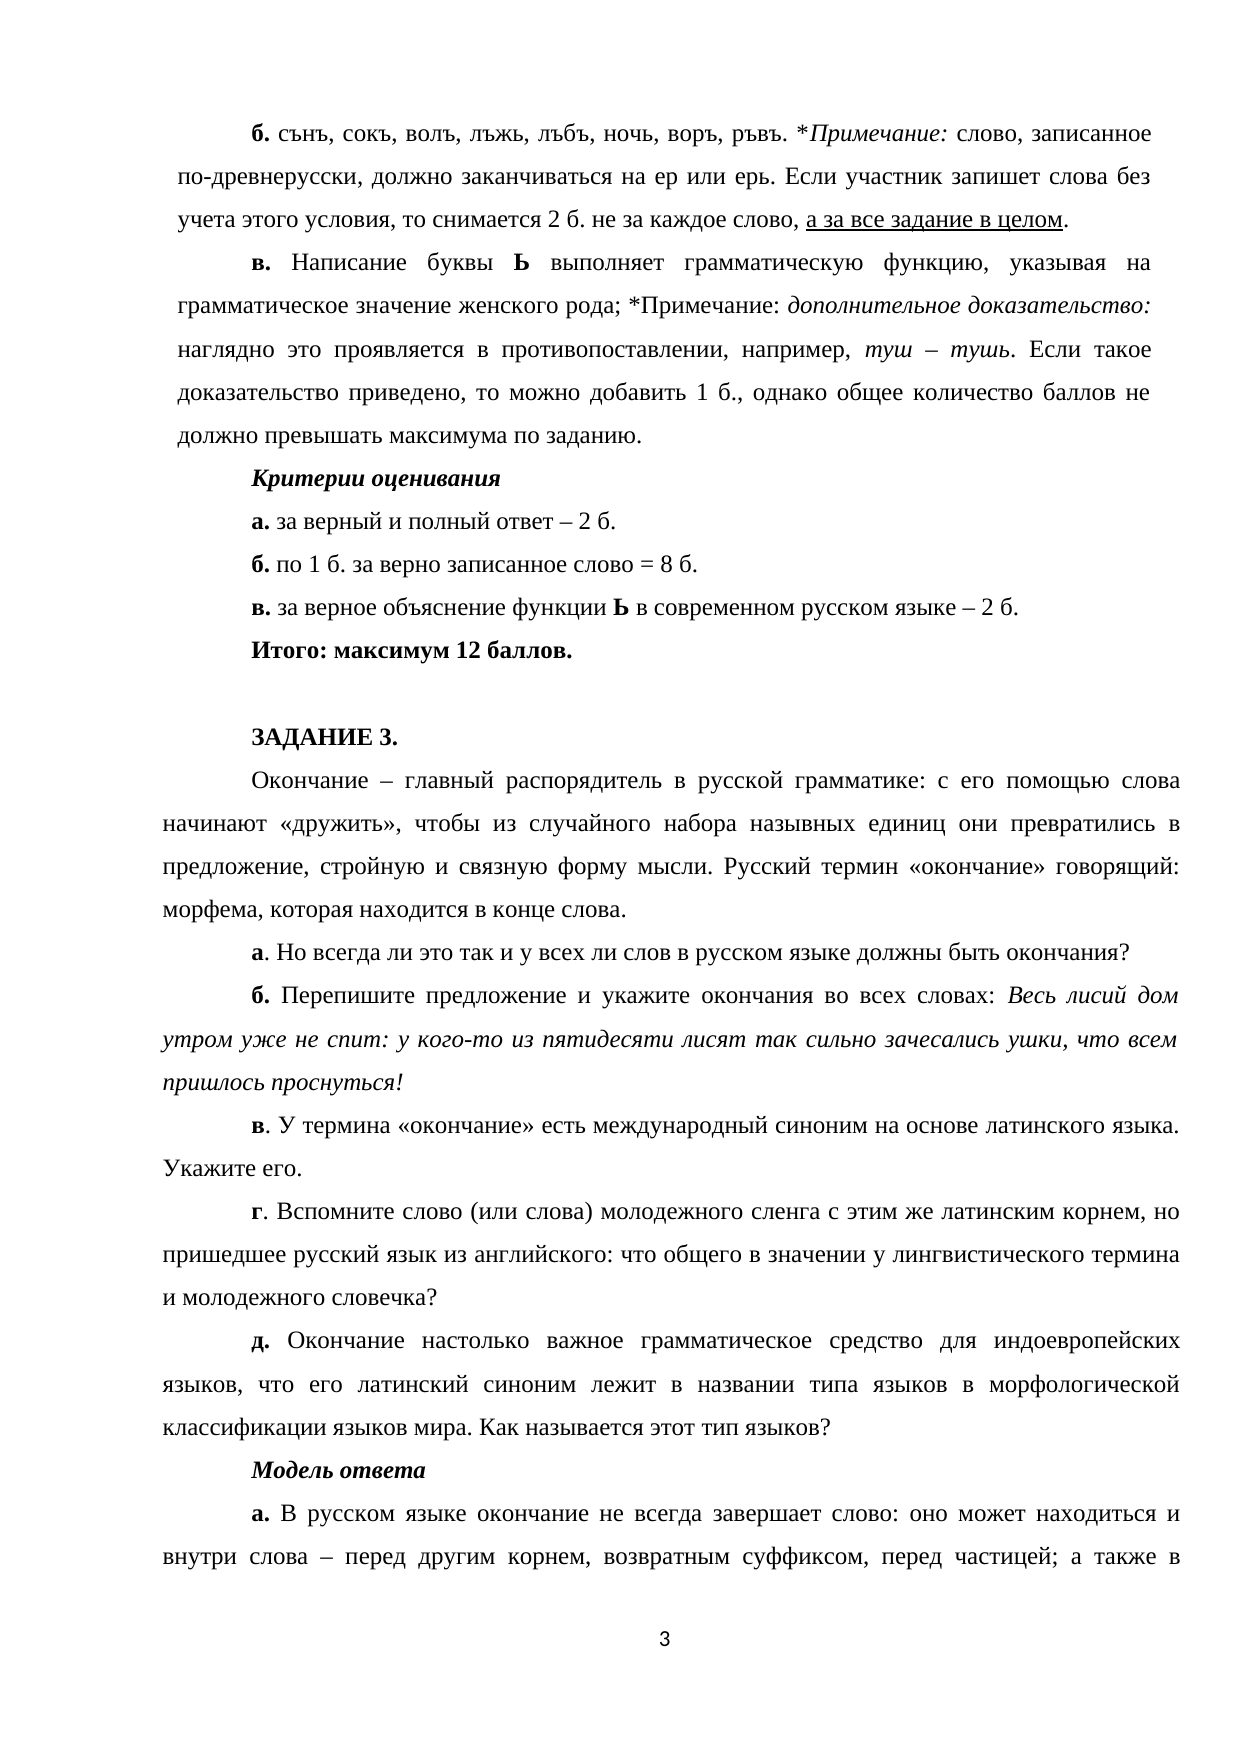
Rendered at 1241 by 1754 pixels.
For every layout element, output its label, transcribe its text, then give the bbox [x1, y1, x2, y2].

text Окончание – главный распорядитель в русской грамматике: с его помощью слова начинают «дружить», чтобы из случайного набора назывных единиц они превратились в предложение, стройную и связную форму мысли. Русский термин «окончание» говорящий: морфема, которая находится в конце слова. [162, 765, 1181, 923]
text г. Вспомните слово (или слова) молодежного сленга с этим же латинским корнем, но пришедшее русский язык из английского: что общего в значении у лингвистического термина и молодежного словечка? [162, 1196, 1181, 1311]
text б. по 1 б. за верно записанное слово = 8 б. [177, 549, 1152, 578]
text в. Написание буквы Ь выполняет грамматическую функцию, указывая на грамматическое значение женского рода; *Примечание: дополнительное доказательство: наглядно это проявляется в противопоставлении, например, туш – тушь. Если такое доказательство приведено, то можно добавить 1 б., однако общее количество баллов не должно превышать максимума по заданию. [177, 247, 1152, 449]
text Модель ответа [162, 1455, 1181, 1484]
text а. Но всегда ли это так и у всех ли слов в русском языке должны быть окончания? [162, 937, 1181, 966]
text в. за верное объяснение функции Ь в современном русском языке – 2 б. [177, 592, 1152, 621]
text Итого: максимум 12 баллов. [177, 636, 1152, 664]
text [162, 1498, 1181, 1570]
text б. сънъ, сокъ, волъ, лъжь, лъбъ, ночь, воръ, ръвъ. *Примечание: слово, записанное по-древнерусски, должно заканчиваться на ер или ерь. Если участник запишет слова без учета этого условия, то снимается 2 б. не за каждое слово, а за все задание в целом. [177, 118, 1152, 233]
text ЗАДАНИЕ 3. [162, 722, 1181, 751]
text а. за верный и полный ответ – 2 б. [177, 506, 1152, 535]
text Критерии оценивания [177, 463, 1152, 492]
text д. Окончание настолько важное грамматическое средство для индоевропейских языков, что его латинский синоним лежит в названии типа языков в морфологической классификации языков мира. Как называется этот тип языков? [162, 1326, 1181, 1441]
text б. Перепишите предложение и укажите окончания во всех словах: Весь лисий дом утром уже не спит: у кого-то из пятидесяти лисят так сильно зачесались ушки, что всем пришлось проснуться! [162, 981, 1181, 1096]
text в. У термина «окончание» есть международный синоним на основе латинского языка. Укажите его. [162, 1110, 1181, 1182]
